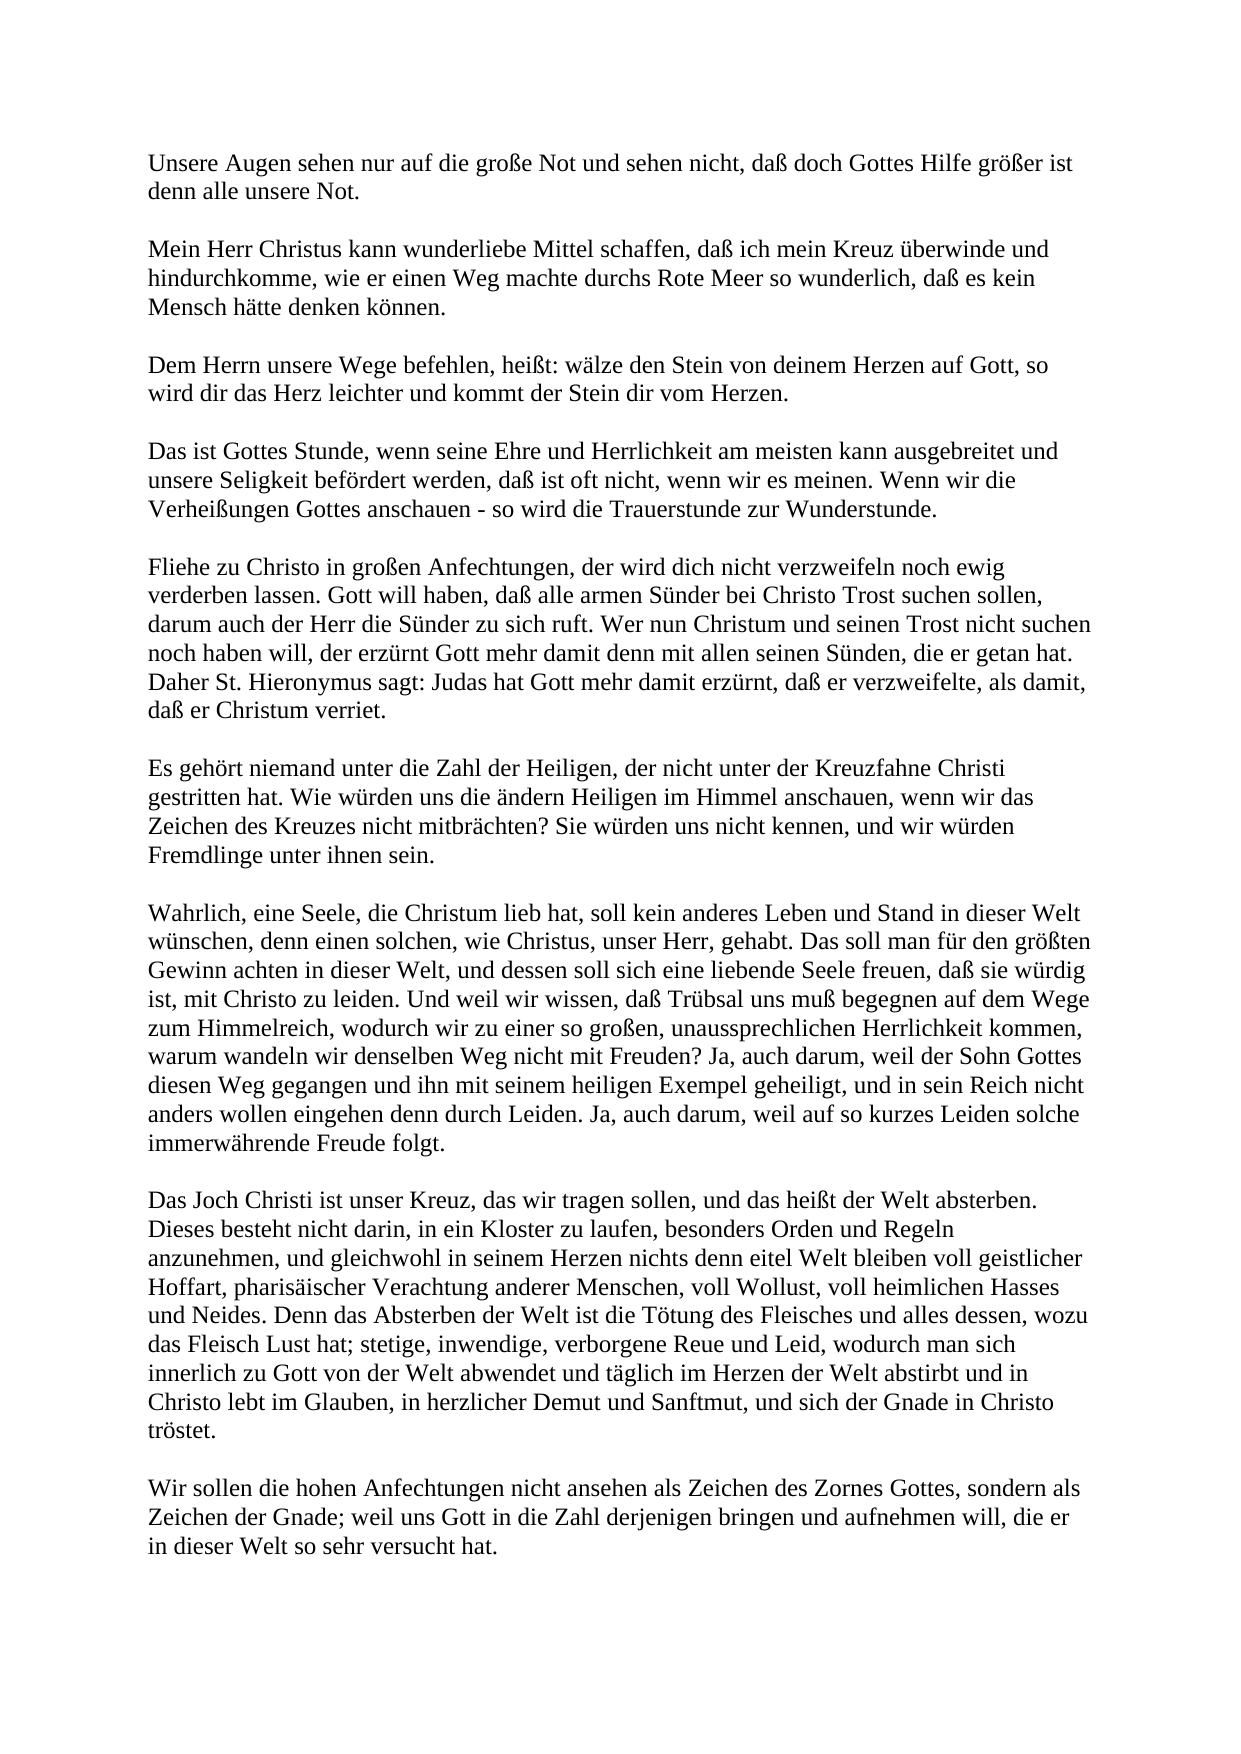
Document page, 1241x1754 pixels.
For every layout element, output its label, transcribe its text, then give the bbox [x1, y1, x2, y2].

text Das ist Gottes Stunde, wenn seine Ehre und Herrlichkeit am meisten kann ausgebreitet und unsere Seligkeit befördert werden, daß ist oft nicht, wenn wir es meinen. Wenn wir die Verheißungen Gottes anschauen - so wird die Trauerstunde zur Wunderstunde. [148, 436, 1093, 523]
text Wir sollen die hohen Anfechtungen nicht ansehen als Zeichen des Zornes Gottes, sondern als Zeichen der Gnade; weil uns Gott in die Zahl derjenigen bringen und aufnehmen will, die er in dieser Welt so sehr versucht hat. [148, 1473, 1093, 1560]
text Es gehört niemand unter die Zahl der Heiligen, der nicht unter der Kreuzfahne Christi gestritten hat. Wie würden uns die ändern Heiligen im Himmel anschauen, wenn wir das Zeichen des Kreuzes nicht mitbrächten? Sie würden uns nicht kennen, und wir würden Fremdlinge unter ihnen sein. [148, 753, 1093, 868]
text Fliehe zu Christo in großen Anfechtungen, der wird dich nicht verzweifeln noch ewig verderben lassen. Gott will haben, daß alle armen Sünder bei Christo Trost suchen sollen, darum auch der Herr die Sünder zu sich ruft. Wer nun Christum und seinen Trost nicht suchen noch haben will, der erzürnt Gott mehr damit denn mit allen seinen Sünden, die er getan hat. Daher St. Hieronymus sagt: Judas hat Gott mehr damit erzürnt, daß er verzweifelte, als damit, daß er Christum verriet. [148, 552, 1093, 724]
text Mein Herr Christus kann wunderliebe Mittel schaffen, daß ich mein Kreuz überwinde und hindurchkomme, wie er einen Weg machte durchs Rote Meer so wunderlich, daß es kein Mensch hätte denken können. [148, 234, 1093, 321]
text Dem Herrn unsere Wege befehlen, heißt: wälze den Stein von deinem Herzen auf Gott, so wird dir das Herz leichter und kommt der Stein dir vom Herzen. [148, 350, 1093, 407]
text Wahrlich, eine Seele, die Christum lieb hat, soll kein anderes Leben und Stand in dieser Welt wünschen, denn einen solchen, wie Christus, unser Herr, gehabt. Das soll man für den größten Gewinn achten in dieser Welt, und dessen soll sich eine liebende Seele freuen, daß sie würdig ist, mit Christo zu leiden. Und weil wir wissen, daß Trübsal uns muß begegnen auf dem Wege zum Himmelreich, wodurch wir zu einer so großen, unaussprechlichen Herrlichkeit kommen, warum wandeln wir denselben Weg nicht mit Freuden? Ja, auch darum, weil der Sohn Gottes diesen Weg gegangen und ihn mit seinem heiligen Exempel geheiligt, und in sein Reich nicht anders wollen eingehen denn durch Leiden. Ja, auch darum, weil auf so kurzes Leiden solche immerwährende Freude folgt. [148, 898, 1093, 1156]
text Unsere Augen sehen nur auf die große Not und sehen nicht, daß doch Gottes Hilfe größer ist denn alle unsere Not. [148, 148, 1093, 205]
text Das Joch Christi ist unser Kreuz, das wir tragen sollen, und das heißt der Welt absterben. Dieses besteht nicht darin, in ein Kloster zu laufen, besonders Orden und Regeln anzunehmen, und gleichwohl in seinem Herzen nichts denn eitel Welt bleiben voll geistlicher Hoffart, pharisäischer Verachtung anderer Menschen, voll Wollust, voll heimlichen Hasses und Neides. Denn das Absterben der Welt ist die Tötung des Fleisches und alles dessen, wozu das Fleisch Lust hat; stetige, inwendige, verborgene Reue und Leid, wodurch man sich innerlich zu Gott von der Welt abwendet und täglich im Herzen der Welt abstirbt und in Christo lebt im Glauben, in herzlicher Demut und Sanftmut, und sich der Gnade in Christo tröstet. [148, 1186, 1093, 1444]
